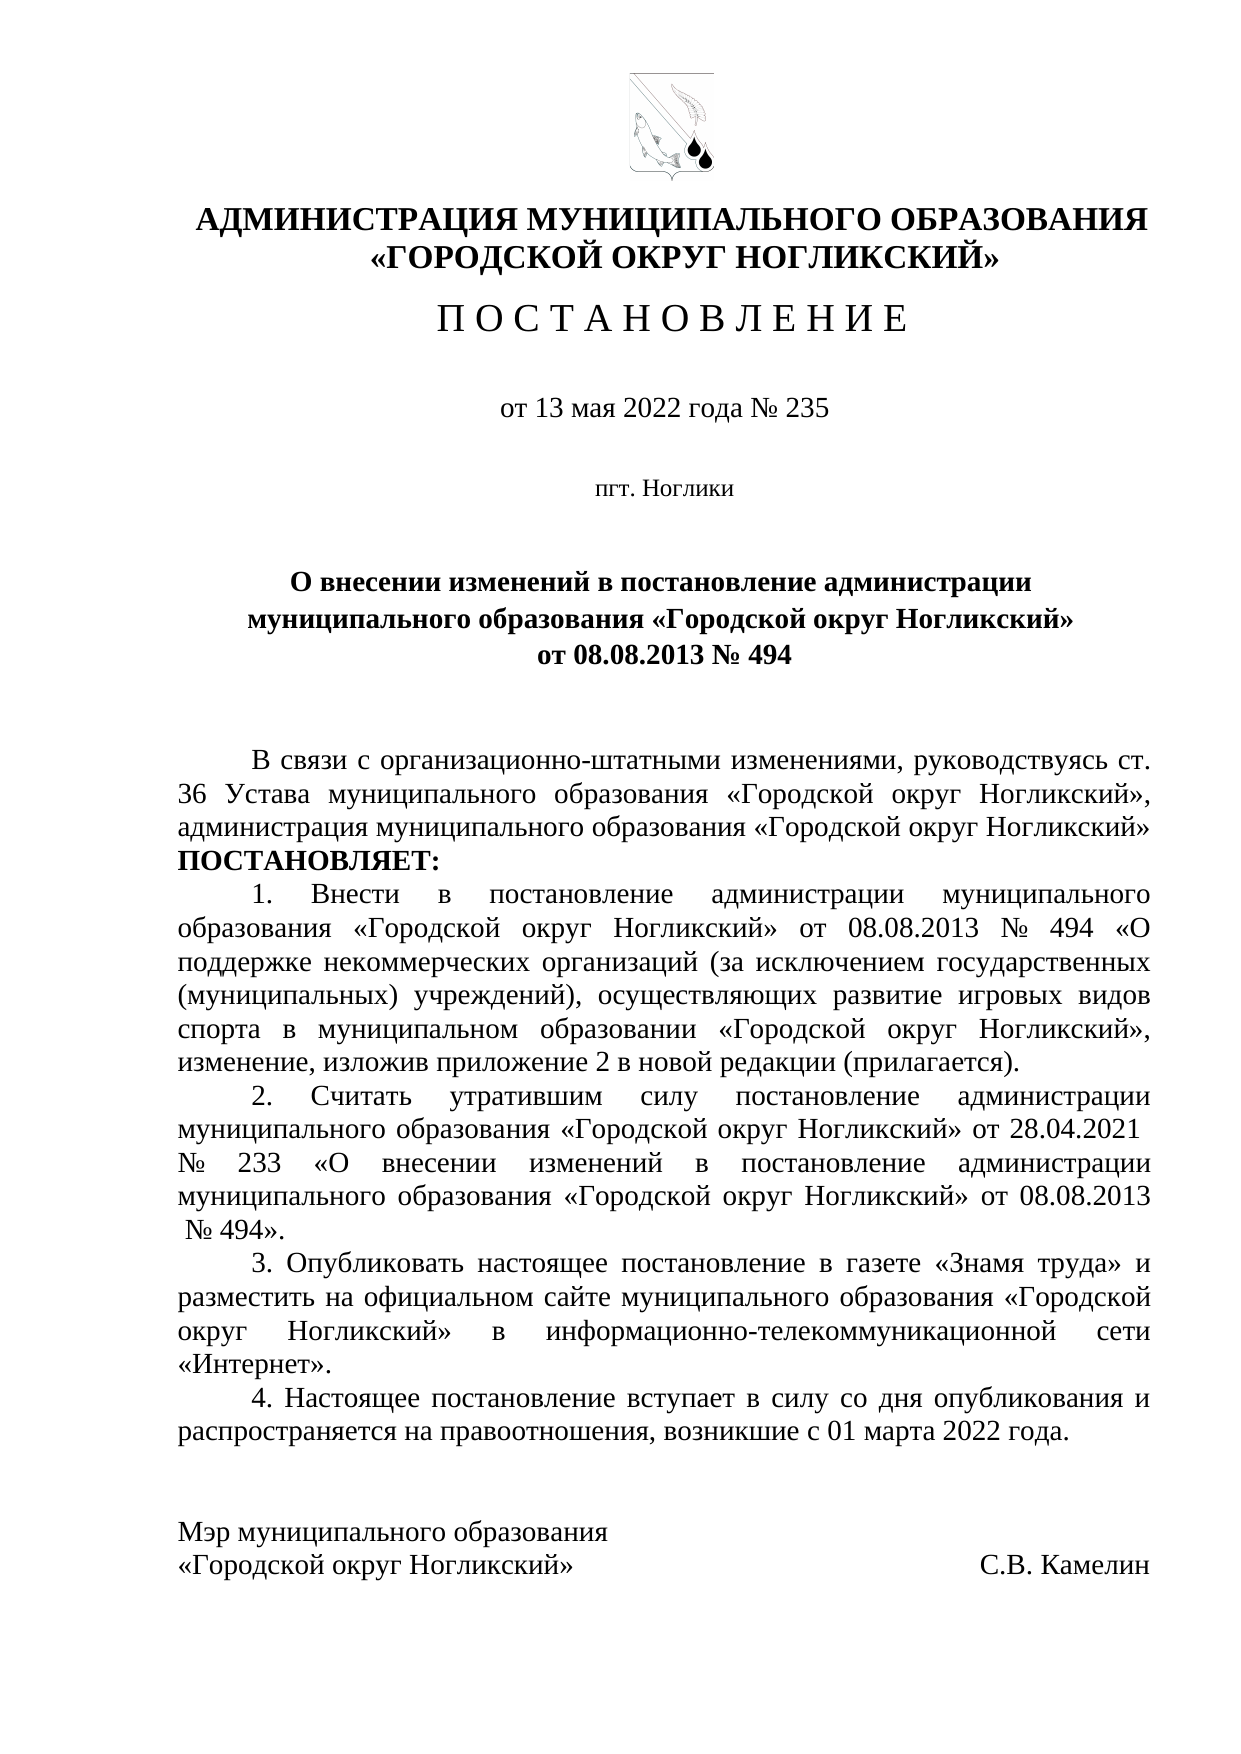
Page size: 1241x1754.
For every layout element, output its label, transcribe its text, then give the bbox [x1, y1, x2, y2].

text О внесении изменений в постановление администрации муниципального образования «Городской округ Ногликский» от 08.08.2013 № 494 [177, 564, 1152, 670]
text от № [177, 390, 1152, 423]
picture [629, 73, 714, 181]
table_header АДМИНИСТРАЦИЯ МУНИЦИПАЛЬНОГО ОБРАЗОВАНИЯ «ГОРОДСКОЙ ОКРУГ НОГЛИКСКИЙ» П О С Т А Н О В Л Е Н И Е [177, 74, 1167, 340]
text 4. Настоящее постановление вступает в силу со дня опубликования и распространяется на правоотношения, возникшие с 01 марта 2022 года. [177, 1380, 1152, 1447]
text «Городской округ Ногликский» С.В. Камелин [177, 1547, 1152, 1581]
text 1. Внести в постановление администрации муниципального образования «Городской округ Ногликский» от 08.08.2013 № 494 «О поддержке некоммерческих организаций (за исключением государственных (муниципальных) учреждений), осуществляющих развитие игровых видов спорта в муниципальном образовании «Городской округ Ногликский», изменение, изложив приложение 2 в новой редакции (прилагается). [177, 877, 1152, 1078]
text В связи с организационно-штатными изменениями, руководствуясь ст. 36 Устава муниципального образования «Городской округ Ногликский», администрация муниципального образования «Городской округ Ногликский» ПОСТАНОВЛЯЕТ: [177, 742, 1152, 877]
text 2. Считать утратившим силу постановление администрации муниципального образования «Городской округ Ногликский» от 28.04.2021 № 233 «О внесении изменений в постановление администрации муниципального образования «Городской округ Ногликский» от 08.08.2013 № 494». [177, 1078, 1152, 1246]
text 3. Опубликовать настоящее постановление в газете «Знамя труда» и разместить на официальном сайте муниципального образования «Городской округ Ногликский» в информационно-телекоммуникационной сети «Интернет». [177, 1246, 1152, 1380]
text пгт. Ноглики [177, 473, 1152, 502]
text Мэр муниципального образования [177, 1514, 1152, 1547]
